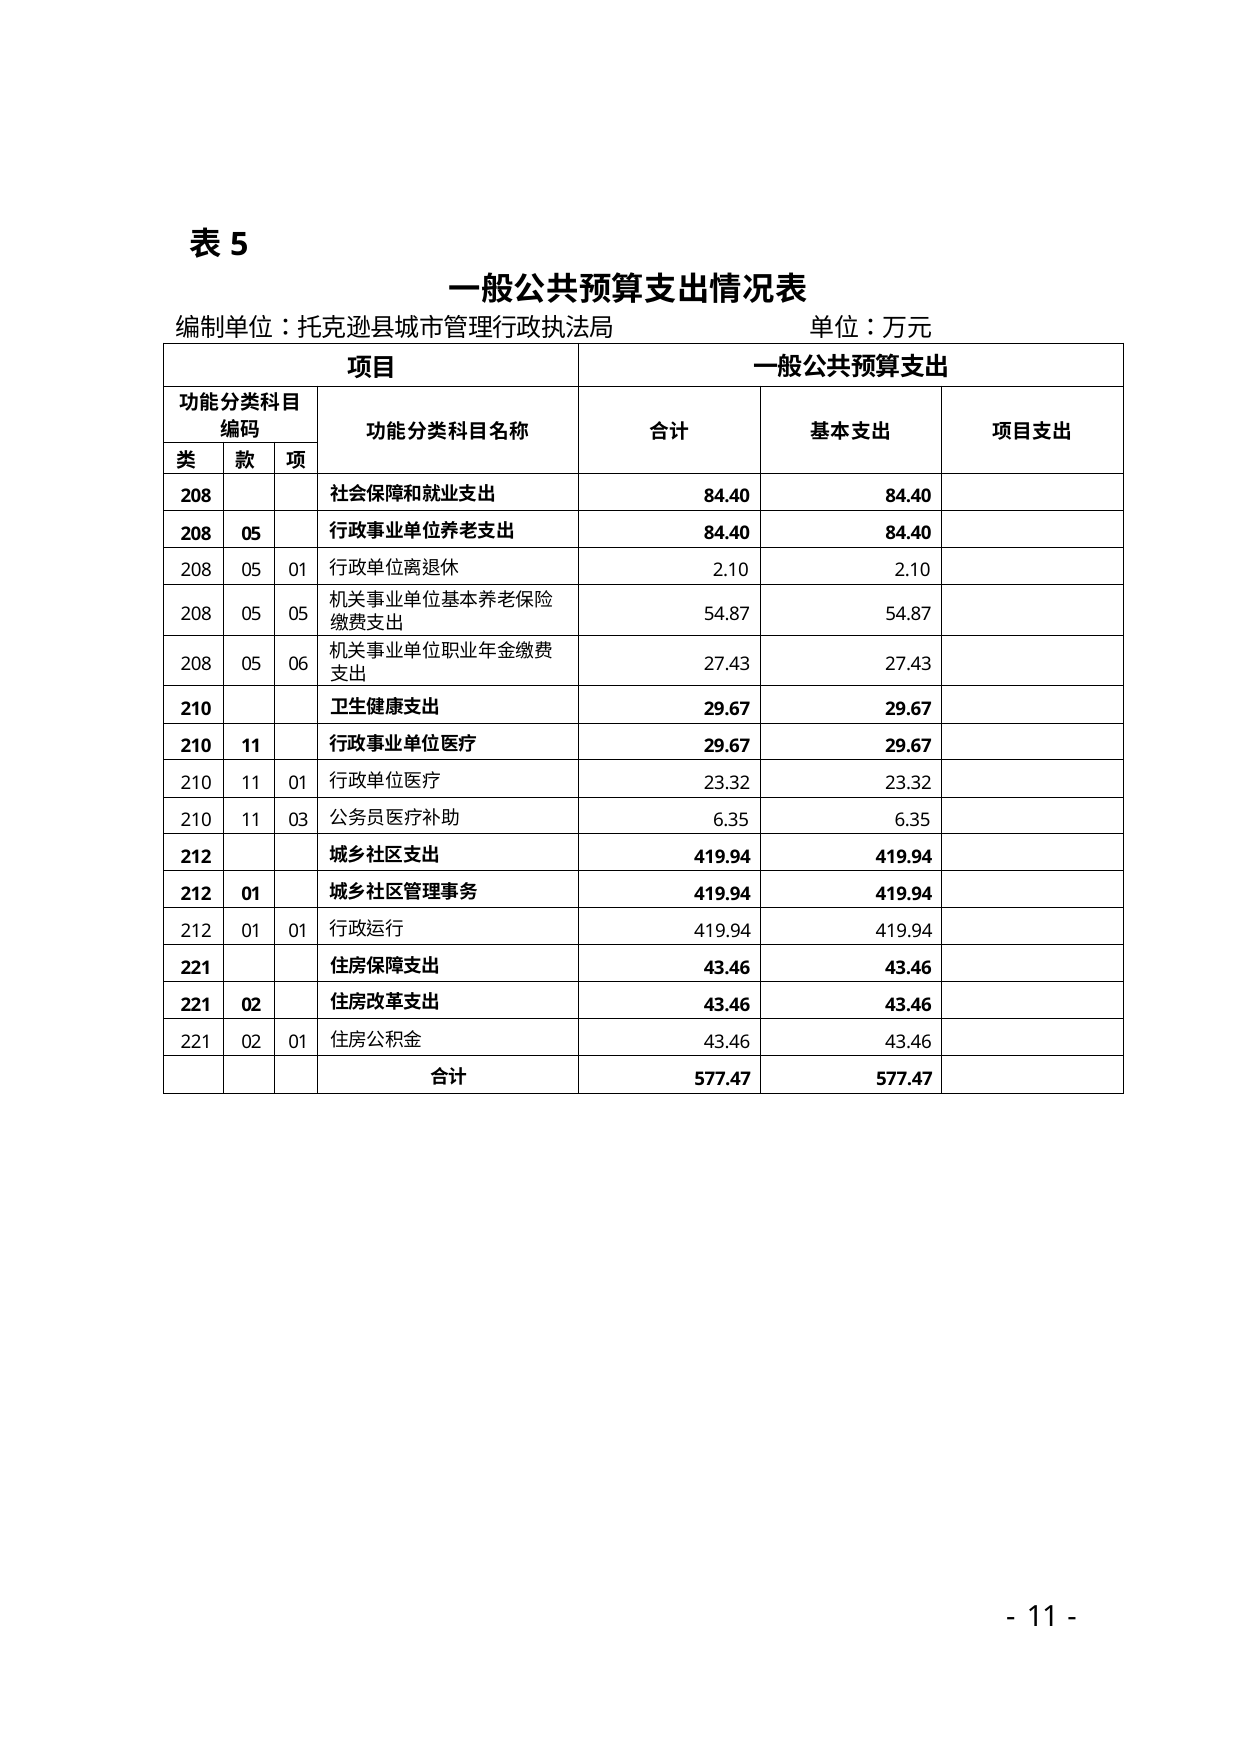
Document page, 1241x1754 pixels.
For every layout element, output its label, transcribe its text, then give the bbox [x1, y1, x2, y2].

table_cell 05 [275, 585, 317, 635]
table_cell 419.94 [761, 871, 941, 907]
table_cell 11 [224, 798, 274, 833]
table_cell 05 [224, 636, 274, 685]
table_cell 54.87 [761, 585, 941, 635]
table_cell 03 [275, 798, 317, 833]
table_cell 城乡社区管理事务 [318, 871, 578, 907]
table_cell [942, 686, 1123, 722]
table_cell 01 [275, 908, 317, 944]
table_cell [942, 585, 1123, 635]
table_cell 419.94 [579, 908, 760, 944]
table_cell 行政运行 [318, 908, 578, 944]
table_cell 项目支出 [942, 387, 1123, 473]
table_cell 27.43 [761, 636, 941, 685]
table_cell [224, 1056, 274, 1093]
table_cell 27.43 [579, 636, 760, 685]
table_cell 208 [164, 548, 223, 584]
table_cell [942, 474, 1123, 510]
table_cell [942, 834, 1123, 870]
table_cell 84.40 [579, 474, 760, 510]
table_cell 城乡社区支出 [318, 834, 578, 870]
table_cell 住房改革支出 [318, 982, 578, 1018]
table_cell [275, 945, 317, 981]
table_cell 住房公积金 [318, 1019, 578, 1055]
table_cell 43.46 [579, 982, 760, 1018]
table_cell 01 [275, 548, 317, 584]
table_cell 行政事业单位医疗 [318, 724, 578, 759]
table_cell [942, 760, 1123, 796]
table_cell 02 [224, 1019, 274, 1055]
table_cell [275, 982, 317, 1018]
table_cell 11 [224, 760, 274, 796]
table_header 项目 [164, 344, 578, 386]
table_cell 212 [164, 834, 223, 870]
table_cell 221 [164, 982, 223, 1018]
table_cell 208 [164, 585, 223, 635]
text 表 5 [189, 223, 1124, 264]
table_cell 住房保障支出 [318, 945, 578, 981]
table_cell 2.10 [579, 548, 760, 584]
table_cell [275, 834, 317, 870]
table_cell 43.46 [761, 982, 941, 1018]
text 编制单位：托克逊县城市管理行政执法局 单位：万元 [175, 312, 1124, 342]
table_cell 54.87 [579, 585, 760, 635]
table_cell 208 [164, 636, 223, 685]
table_cell 05 [224, 511, 274, 547]
table_cell 行政单位医疗 [318, 760, 578, 796]
table_cell 6.35 [761, 798, 941, 833]
table_cell 23.32 [761, 760, 941, 796]
table_cell [275, 1056, 317, 1093]
table_cell 06 [275, 636, 317, 685]
table_cell 6.35 [579, 798, 760, 833]
table_cell 208 [164, 511, 223, 547]
table_cell 221 [164, 945, 223, 981]
table_cell 43.46 [579, 945, 760, 981]
table_cell 23.32 [579, 760, 760, 796]
table_cell 款 [224, 443, 274, 473]
table_cell 210 [164, 686, 223, 722]
table_cell [942, 511, 1123, 547]
table_cell 社会保障和就业支出 [318, 474, 578, 510]
table_cell 43.46 [761, 945, 941, 981]
table_cell 01 [224, 871, 274, 907]
table_cell 419.94 [761, 908, 941, 944]
table_cell 577.47 [761, 1056, 941, 1093]
table_cell 行政事业单位养老支出 [318, 511, 578, 547]
table_cell [164, 1056, 223, 1093]
table_cell [942, 908, 1123, 944]
table_cell 212 [164, 871, 223, 907]
table_cell 208 [164, 474, 223, 510]
table_cell 2.10 [761, 548, 941, 584]
table_cell 419.94 [761, 834, 941, 870]
table_cell 29.67 [579, 724, 760, 759]
table_cell [942, 548, 1123, 584]
table_cell 43.46 [761, 1019, 941, 1055]
table_cell 29.67 [579, 686, 760, 722]
table_cell 机关事业单位职业年金缴费 支出 [318, 636, 578, 685]
table_cell 11 [224, 724, 274, 759]
table_cell 02 [224, 982, 274, 1018]
table_cell 合计 [318, 1056, 578, 1093]
table_cell 05 [224, 585, 274, 635]
table_cell 210 [164, 760, 223, 796]
table_cell 公务员医疗补助 [318, 798, 578, 833]
table_cell 项 [275, 443, 317, 473]
table_cell 84.40 [761, 474, 941, 510]
table_cell 机关事业单位基本养老保险 缴费支出 [318, 585, 578, 635]
table_cell [224, 834, 274, 870]
table_cell [942, 1056, 1123, 1093]
table_cell [942, 636, 1123, 685]
table_cell 类 [164, 443, 223, 473]
text 一般公共预算支出情况表 [448, 268, 1124, 308]
table_cell [275, 686, 317, 722]
table_cell 212 [164, 908, 223, 944]
table_cell [942, 945, 1123, 981]
table_cell 577.47 [579, 1056, 760, 1093]
table_cell [275, 511, 317, 547]
table_cell 419.94 [579, 871, 760, 907]
table_cell 功能分类科目 编码 [164, 387, 317, 442]
table_cell [275, 871, 317, 907]
table_cell 29.67 [761, 686, 941, 722]
table_cell 84.40 [761, 511, 941, 547]
table_cell 29.67 [761, 724, 941, 759]
table_cell [942, 798, 1123, 833]
table_cell 合计 [579, 387, 760, 473]
table_cell 43.46 [579, 1019, 760, 1055]
table_cell 01 [224, 908, 274, 944]
table_cell 01 [275, 760, 317, 796]
table_cell 210 [164, 724, 223, 759]
table_header 一般公共预算支出 [579, 344, 1123, 386]
table_cell 功能分类科目名称 [318, 387, 578, 473]
table_cell [224, 686, 274, 722]
table_cell 84.40 [579, 511, 760, 547]
table_cell [224, 945, 274, 981]
table_cell [224, 474, 274, 510]
table_cell 221 [164, 1019, 223, 1055]
table_cell 基本支出 [761, 387, 941, 473]
table_cell [942, 871, 1123, 907]
table_cell [942, 724, 1123, 759]
table_cell 05 [224, 548, 274, 584]
table_cell [275, 724, 317, 759]
table_cell 行政单位离退休 [318, 548, 578, 584]
table_cell 卫生健康支出 [318, 686, 578, 722]
table_cell 01 [275, 1019, 317, 1055]
table_cell [942, 1019, 1123, 1055]
table_cell 210 [164, 798, 223, 833]
table_cell [275, 474, 317, 510]
table_cell 419.94 [579, 834, 760, 870]
table_cell [942, 982, 1123, 1018]
